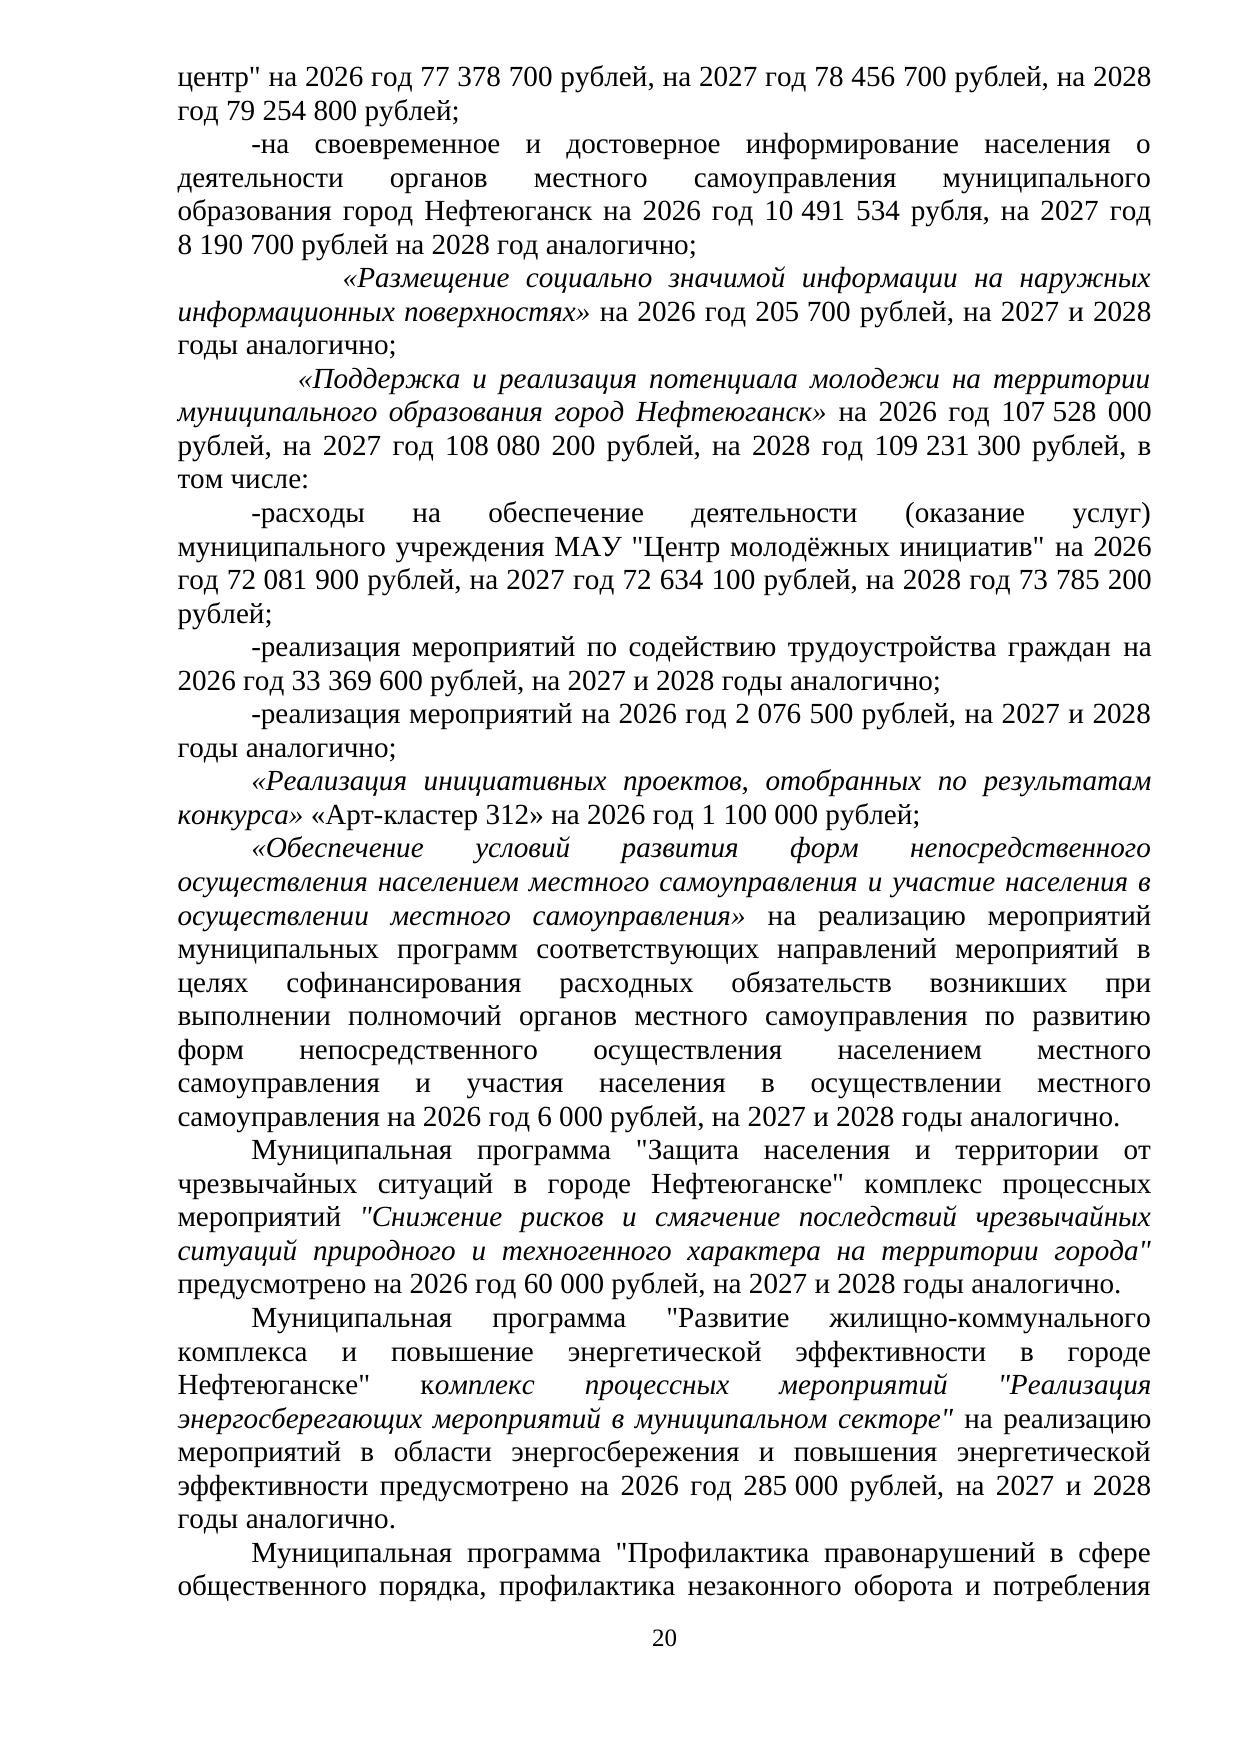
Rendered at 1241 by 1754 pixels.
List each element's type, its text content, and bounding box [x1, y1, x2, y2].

text «Размещение социально значимой информации на наружных информационных поверхностях» на 2026 год 205 700 рублей, на 2027 и 2028 годы аналогично; [177, 260, 1152, 361]
text «Реализация инициативных проектов, отобранных по результатам конкурса» «Арт-кластер 312» на 2026 год 1 100 000 рублей; [177, 763, 1152, 797]
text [177, 59, 1152, 126]
text -реализация мероприятий на 2026 год 2 076 500 рублей, на 2027 и 2028 годы аналогично; [177, 696, 1152, 763]
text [177, 1535, 1152, 1602]
text «Обеспечение условий развития форм непосредственного осуществления населением местного самоуправления и участие населения в осуществлении местного самоуправления» на реализацию мероприятий муниципальных программ соответствующих направлений мероприятий в целях софинансирования расходных обязательств возникших при выполнении полномочий органов местного самоуправления по развитию форм непосредственного осуществления населением местного самоуправления и участия населения в осуществлении местного самоуправления на 2026 год 6 000 рублей, на 2027 и 2028 годы аналогично. [177, 831, 1152, 1132]
text «Реализация инициативных проектов, отобранных по результатам конкурса» «Арт-кластер 312» на 2026 год 1 100 000 рублей; [303, 797, 1152, 831]
text Муниципальная программа "Развитие жилищно-коммунального комплекса и повышение энергетической эффективности в городе Нефтеюганске" комплекс процессных мероприятий "Реализация энергосберегающих мероприятий в муниципальном секторе" на реализацию мероприятий в области энергосбережения и повышения энергетической эффективности предусмотрено на 2026 год 285 000 рублей, на 2027 и 2028 годы аналогично. [177, 1300, 1152, 1535]
text -расходы на обеспечение деятельности (оказание услуг) муниципального учреждения МАУ "Центр молодёжных инициатив" на 2026 год 72 081 900 рублей, на 2027 год 72 634 100 рублей, на 2028 год 73 785 200 рублей; [177, 495, 1152, 629]
text Муниципальная программа "Защита населения и территории от чрезвычайных ситуаций в городе Нефтеюганске" комплекс процессных мероприятий "Снижение рисков и смягчение последствий чрезвычайных ситуаций природного и техногенного характера на территории города" предусмотрено на 2026 год 60 000 рублей, на 2027 и 2028 годы аналогично. [177, 1132, 1152, 1300]
text -реализация мероприятий по содействию трудоустройства граждан на 2026 год 33 369 600 рублей, на 2027 и 2028 годы аналогично; [177, 629, 1152, 696]
text «Поддержка и реализация потенциала молодежи на территории муниципального образования город Нефтеюганск» на 2026 год 107 528 000 рублей, на 2027 год 108 080 200 рублей, на 2028 год 109 231 300 рублей, в том числе: [177, 361, 1152, 495]
text -на своевременное и достоверное информирование населения о деятельности органов местного самоуправления муниципального образования город Нефтеюганск на 2026 год 10 491 534 рубля, на 2027 год 8 190 700 рублей на 2028 год аналогично; [177, 126, 1152, 260]
